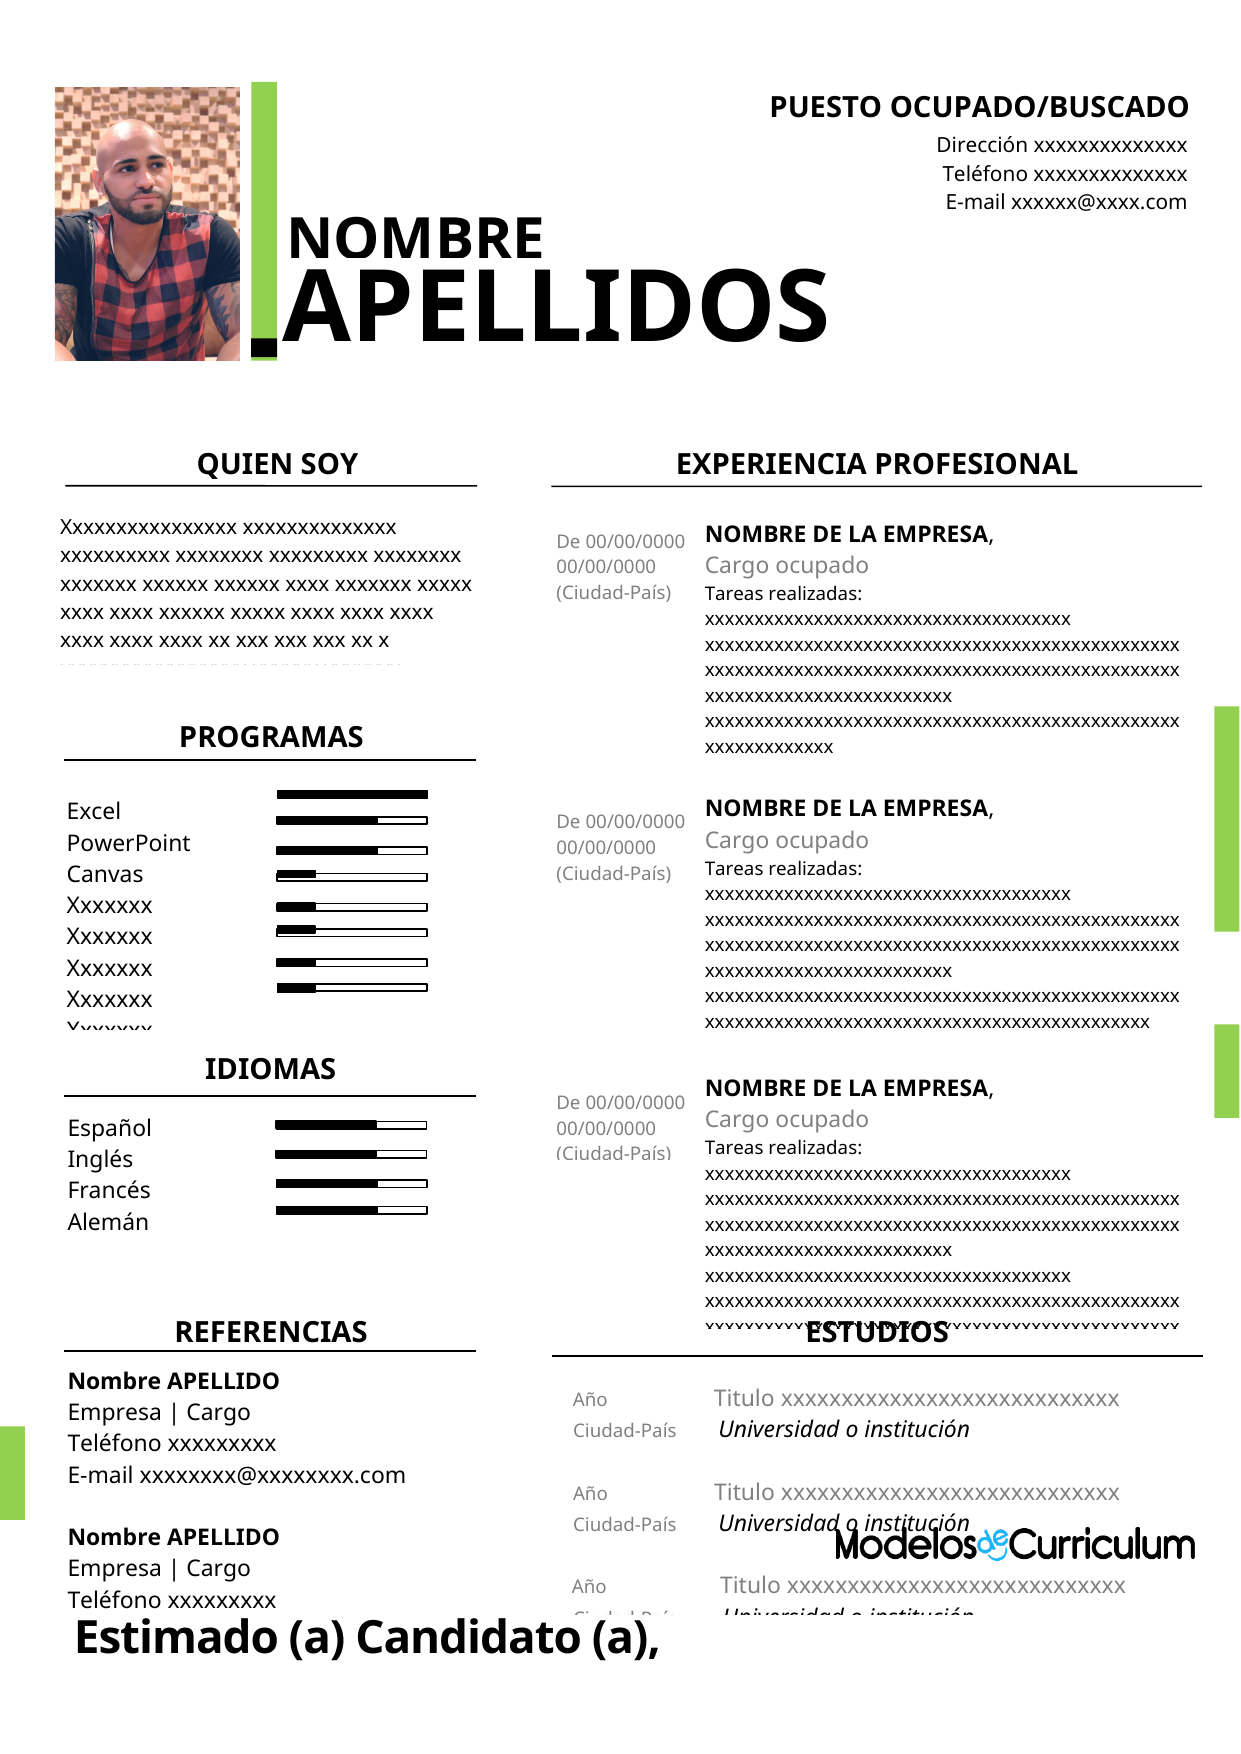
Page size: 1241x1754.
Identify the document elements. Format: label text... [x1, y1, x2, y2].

picture [836, 1518, 1195, 1571]
picture [54, 87, 240, 361]
title Estimado (a) Candidato (a), [74, 1604, 1152, 1666]
